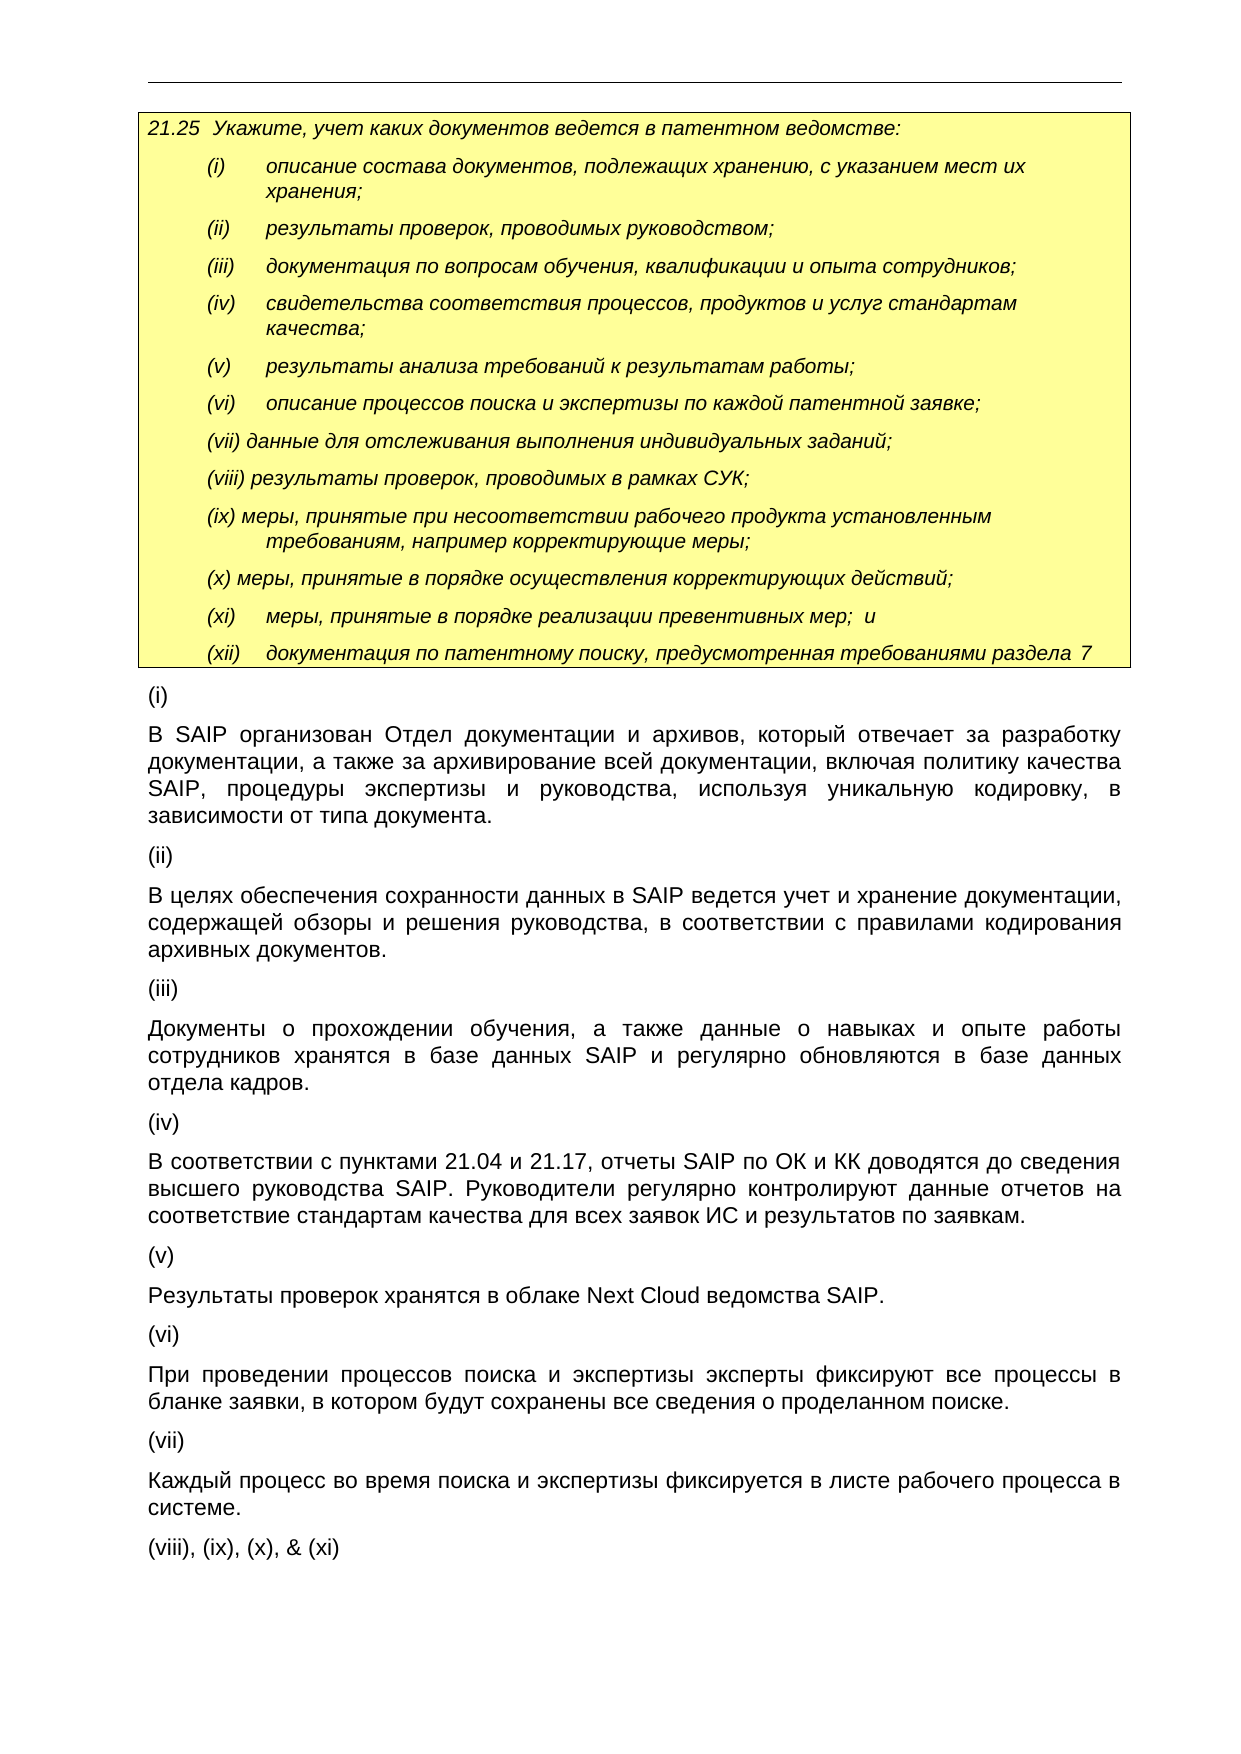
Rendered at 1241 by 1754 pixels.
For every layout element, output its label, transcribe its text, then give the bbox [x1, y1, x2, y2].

text В соответствии с пунктами 21.04 и 21.17, отчеты SAIP по ОК и КК доводятся до сведения высшего руководства SAIP. Руководители регулярно контролируют данные отчетов на соответствие стандартам качества для всех заявок ИС и результатов по заявкам. [148, 1147, 1122, 1229]
text (viii), (ix), (x), & (xi) [148, 1533, 1122, 1560]
text В SAIP организован Отдел документации и архивов, который отвечает за разработку документации, а также за архивирование всей документации, включая политику качества SAIP, процедуры экспертизы и руководства, используя уникальную кодировку, в зависимости от типа документа. [148, 720, 1122, 829]
text (i) [148, 681, 1122, 708]
text (vii) данные для отслеживания выполнения индивидуальных заданий; [139, 424, 1130, 453]
text (iii) документация по вопросам обучения, квалификации и опыта сотрудников; [139, 249, 1130, 278]
text (v) результаты анализа требований к результатам работы; [139, 349, 1130, 378]
text (viii) результаты проверок, проводимых в рамках СУК; [139, 462, 1130, 490]
text 21.25 Укажите, учет каких документов ведется в патентном ведомстве: [139, 113, 1130, 140]
text (х) меры, принятые в порядке осуществления корректирующих действий; [139, 562, 1130, 590]
text Каждый процесс во время поиска и экспертизы фиксируется в листе рабочего процесса в системе. [148, 1466, 1122, 1520]
text (ii) результаты проверок, проводимых руководством; [139, 212, 1130, 240]
text (iv) свидетельства соответствия процессов, продуктов и услуг стандартам качества; [139, 287, 1130, 340]
text Результаты проверок хранятся в облаке Next Cloud ведомства SAIP. [148, 1281, 1122, 1308]
text (iv) [148, 1108, 1122, 1135]
text В целях обеспечения сохранности данных в SAIP ведется учет и хранение документации, содержащей обзоры и решения руководства, в соответствии с правилами кодирования архивных документов. [148, 881, 1122, 962]
text (xi) меры, принятые в порядке реализации превентивных мер; и [139, 599, 1130, 628]
text (ii) [148, 841, 1122, 868]
text (i) описание состава документов, подлежащих хранению, с указанием мест их хранения; [139, 149, 1130, 203]
text (ix) меры, принятые при несоответствии рабочего продукта установленным требованиям, например корректирующие меры; [139, 499, 1130, 553]
text При проведении процессов поиска и экспертизы эксперты фиксируют все процессы в бланке заявки, в котором будут сохранены все сведения о проделанном поиске. [148, 1360, 1122, 1414]
text (xii) документация по патентному поиску, предусмотренная требованиями раздела 7 [139, 637, 1130, 667]
text (v) [148, 1241, 1122, 1268]
text (vii) [148, 1427, 1122, 1454]
text (vi) [148, 1320, 1122, 1347]
text (iii) [148, 974, 1122, 1002]
text (vi) описание процессов поиска и экспертизы по каждой патентной заявке; [139, 387, 1130, 415]
text Документы о прохождении обучения, а также данные о навыках и опыте работы сотрудников хранятся в базе данных SAIP и регулярно обновляются в базе данных отдела кадров. [148, 1014, 1122, 1095]
